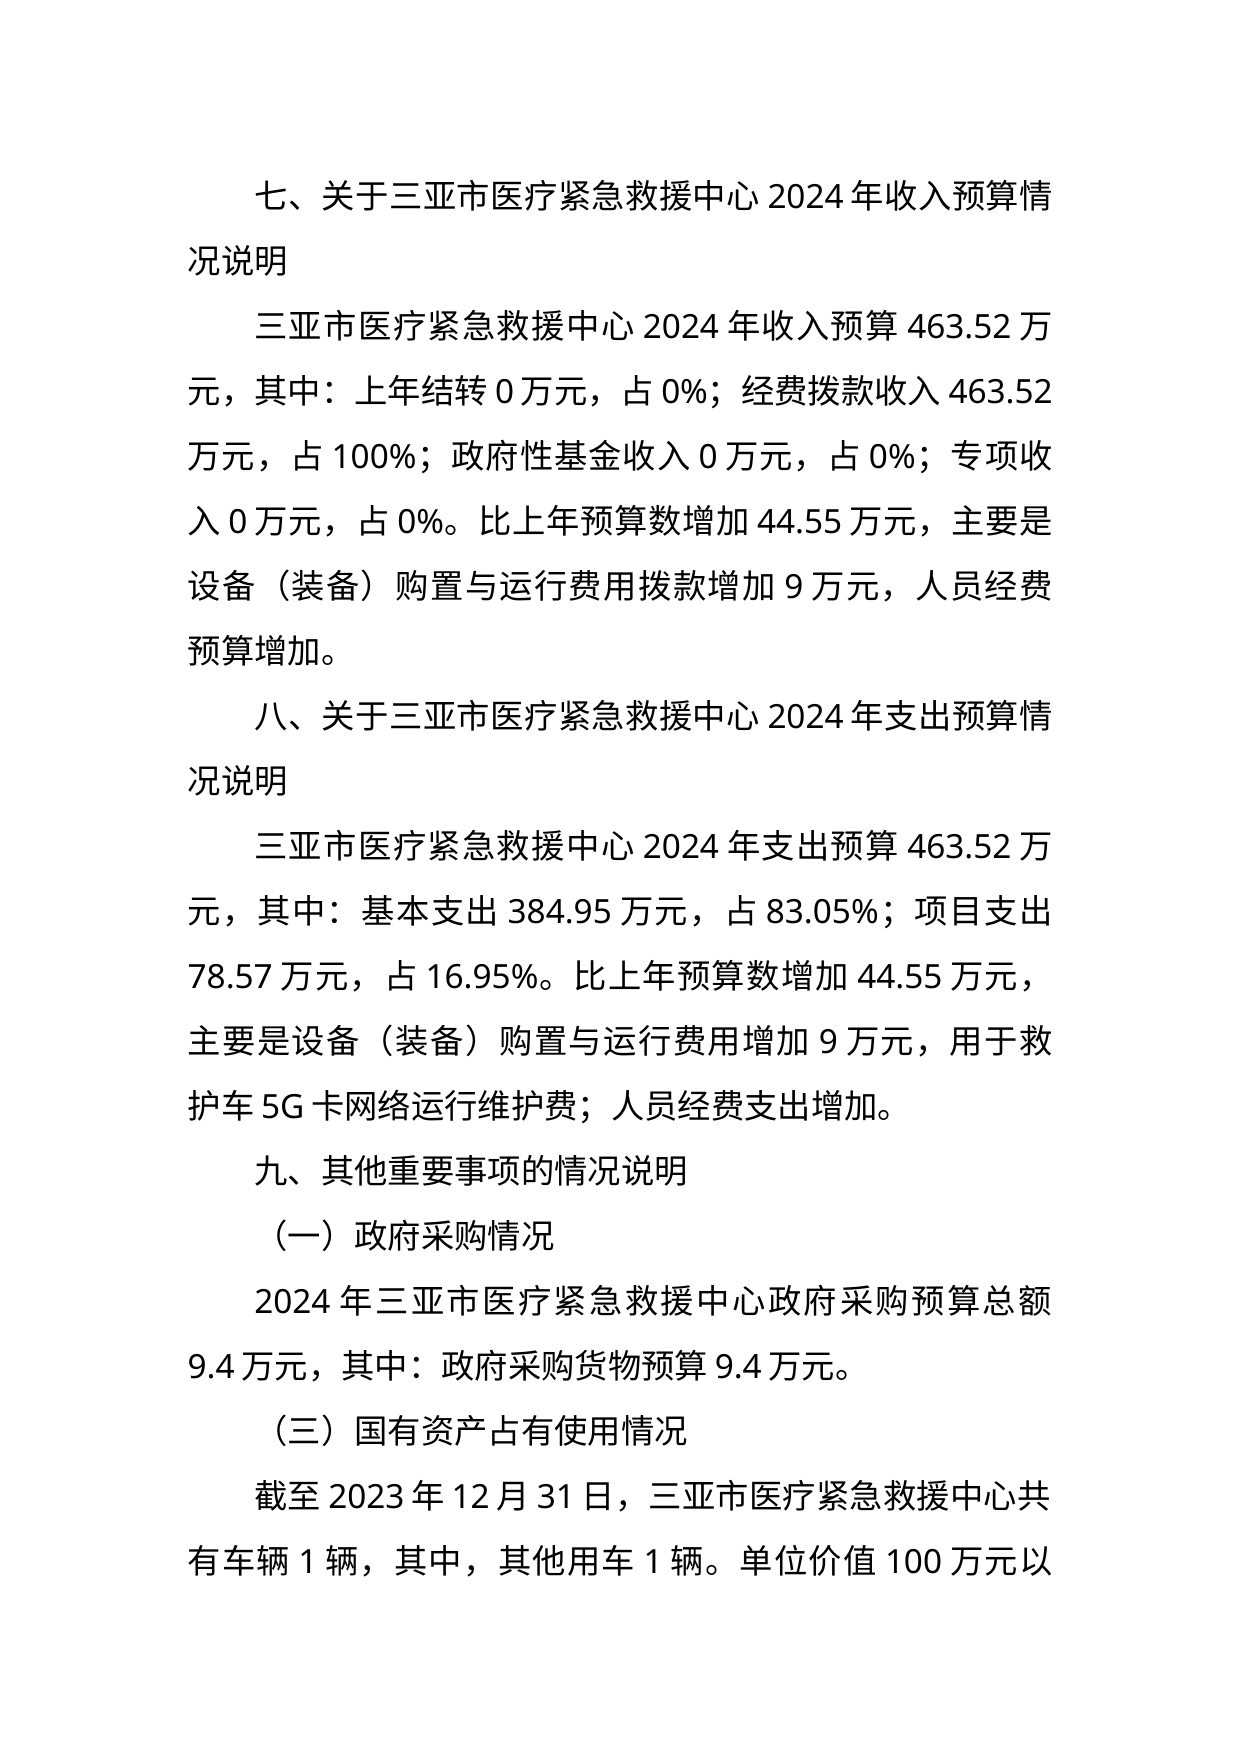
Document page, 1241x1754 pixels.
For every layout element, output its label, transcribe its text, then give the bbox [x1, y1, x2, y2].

text 八、关于三亚市医疗紧急救援中心2024年支出预算情况说明 [187, 682, 1053, 812]
text 九、其他重要事项的情况说明 [187, 1137, 1053, 1202]
text 2024年三亚市医疗紧急救援中心政府采购预算总额9.4万元，其中：政府采购货物预算9.4万元。 [187, 1267, 1053, 1397]
text （一）政府采购情况 [187, 1202, 1053, 1267]
text 七、关于三亚市医疗紧急救援中心2024年收入预算情况说明 [187, 162, 1053, 292]
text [187, 1462, 1053, 1592]
text 三亚市医疗紧急救援中心2024年支出预算463.52万元，其中：基本支出384.95万元，占83.05%；项目支出78.57万元，占16.95%。比上年预算数增加44.55万元，主要是设备（装备）购置与运行费用增加9万元，用于救护车5G卡网络运行维护费；人员经费支出增加。 [187, 812, 1053, 1137]
text 三亚市医疗紧急救援中心2024年收入预算463.52万元，其中：上年结转0万元，占0%；经费拨款收入463.52万元，占100%；政府性基金收入0万元，占0%；专项收入0万元，占0%。比上年预算数增加44.55万元，主要是设备（装备）购置与运行费用拨款增加9万元，人员经费预算增加。 [187, 292, 1053, 682]
text （三）国有资产占有使用情况 [187, 1397, 1053, 1462]
